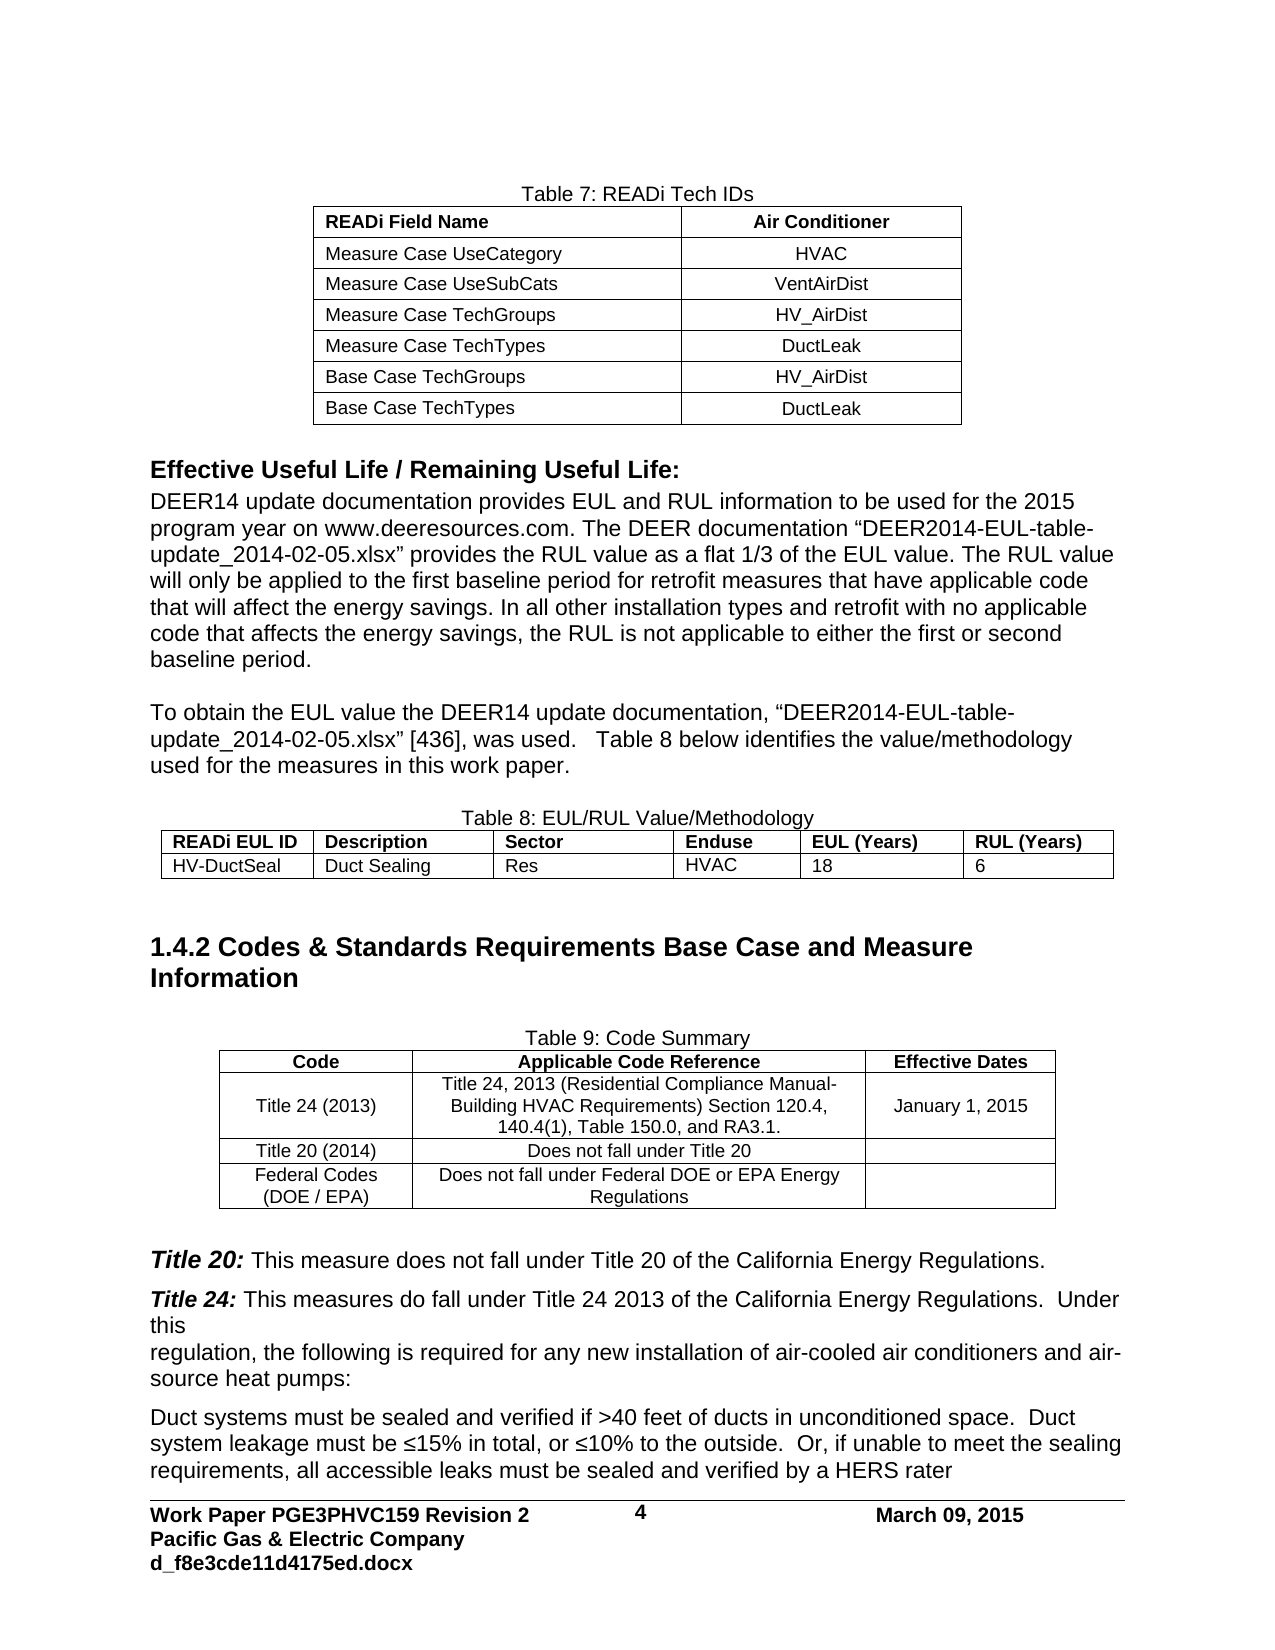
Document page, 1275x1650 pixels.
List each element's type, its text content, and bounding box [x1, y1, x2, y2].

table_header READi Field Name [314, 207, 681, 237]
text DEER14 update documentation provides EUL and RUL information to be used for the 2015 program year on www.deeresources.com. The DEER documentation “DEER2014-EUL-table-update_2014-02-05.xlsx” provides the RUL value as a flat 1/3 of the EUL value. The RUL value will only be applied to the first baseline period for retrofit measures that have applicable code that will affect the energy savings. In all other installation types and retrofit with no applicable code that affects the energy savings, the RUL is not applicable to either the first or second baseline period. [150, 488, 1125, 673]
table_cell Title 24, 2013 (Residential Compliance Manual-Building HVAC Requirements) Section 120.4, 140.4(1), Table 150.0, and RA3.1. [413, 1073, 865, 1138]
table_header Sector [494, 831, 673, 853]
text Table 9: Code Summary [150, 1026, 1125, 1049]
table_header Effective Dates [866, 1051, 1055, 1072]
text Duct systems must be sealed and verified if >40 feet of ducts in unconditioned space. Duct system leakage must be ≤15% in total, or ≤10% to the outside. Or, if unable to meet the sealing requirements, all accessible leaks must be sealed and verified by a HERS rater [150, 1404, 1125, 1483]
table_cell Measure Case UseSubCats [314, 269, 681, 299]
table_header Description [314, 831, 493, 853]
table_cell Res [494, 854, 673, 878]
text regulation, the following is required for any new installation of air-cooled air conditioners and air-source heat pumps: [150, 1339, 1125, 1391]
table_header Code [220, 1051, 412, 1072]
table_cell [866, 1164, 1055, 1207]
text Effective Useful Life / Remaining Useful Life: [150, 455, 1125, 484]
table_cell Duct Sealing [314, 854, 493, 878]
table_header Air Conditioner [682, 207, 961, 237]
table_cell [866, 1139, 1055, 1163]
table_cell Measure Case TechTypes [314, 331, 681, 361]
text Table 8: EUL/RUL Value/Methodology [150, 806, 1125, 830]
table_cell HV_AirDist [682, 300, 961, 330]
table_header EUL (Years) [801, 831, 963, 853]
text Title 20: This measure does not fall under Title 20 of the California Energy Regulations. [150, 1245, 1125, 1273]
subtitle 1.4.2 Codes & Standards Requirements Base Case and Measure Information [150, 931, 1125, 993]
table_cell Federal Codes (DOE / EPA) [220, 1164, 412, 1207]
table_cell HV_AirDist [682, 362, 961, 392]
table_cell 6 [964, 854, 1113, 878]
table_cell HVAC [682, 238, 961, 268]
table_cell DuctLeak [682, 331, 961, 361]
table_cell 18 [801, 854, 963, 878]
table_cell January 1, 2015 [866, 1073, 1055, 1138]
table_header Applicable Code Reference [413, 1051, 865, 1072]
text Title 24: This measures do fall under Title 24 2013 of the California Energy Regulations. Under this [150, 1286, 1125, 1339]
table_cell Title 20 (2014) [220, 1139, 412, 1163]
table_cell Base Case TechTypes [314, 393, 681, 424]
table_cell Measure Case UseCategory [314, 238, 681, 268]
table_cell HV-DuctSeal [162, 854, 313, 878]
table_header RUL (Years) [964, 831, 1113, 853]
text To obtain the EUL value the DEER14 update documentation, “DEER2014-EUL-table-update_2014-02-05.xlsx” [436], was used. Table 8 below identifies the value/methodology used for the measures in this work paper. [150, 699, 1125, 778]
table_cell Base Case TechGroups [314, 362, 681, 392]
table_cell VentAirDist [682, 269, 961, 299]
table_cell Does not fall under Title 20 [413, 1139, 865, 1163]
table_cell Title 24 (2013) [220, 1073, 412, 1138]
table_header READi EUL ID [162, 831, 313, 853]
text Table 7: READi Tech IDs [150, 182, 1125, 206]
table_header Enduse [674, 831, 800, 853]
table_cell Measure Case TechGroups [314, 300, 681, 330]
table_cell DuctLeak [682, 393, 961, 424]
table_cell Does not fall under Federal DOE or EPA Energy Regulations [413, 1164, 865, 1207]
table_cell HVAC [674, 854, 800, 878]
